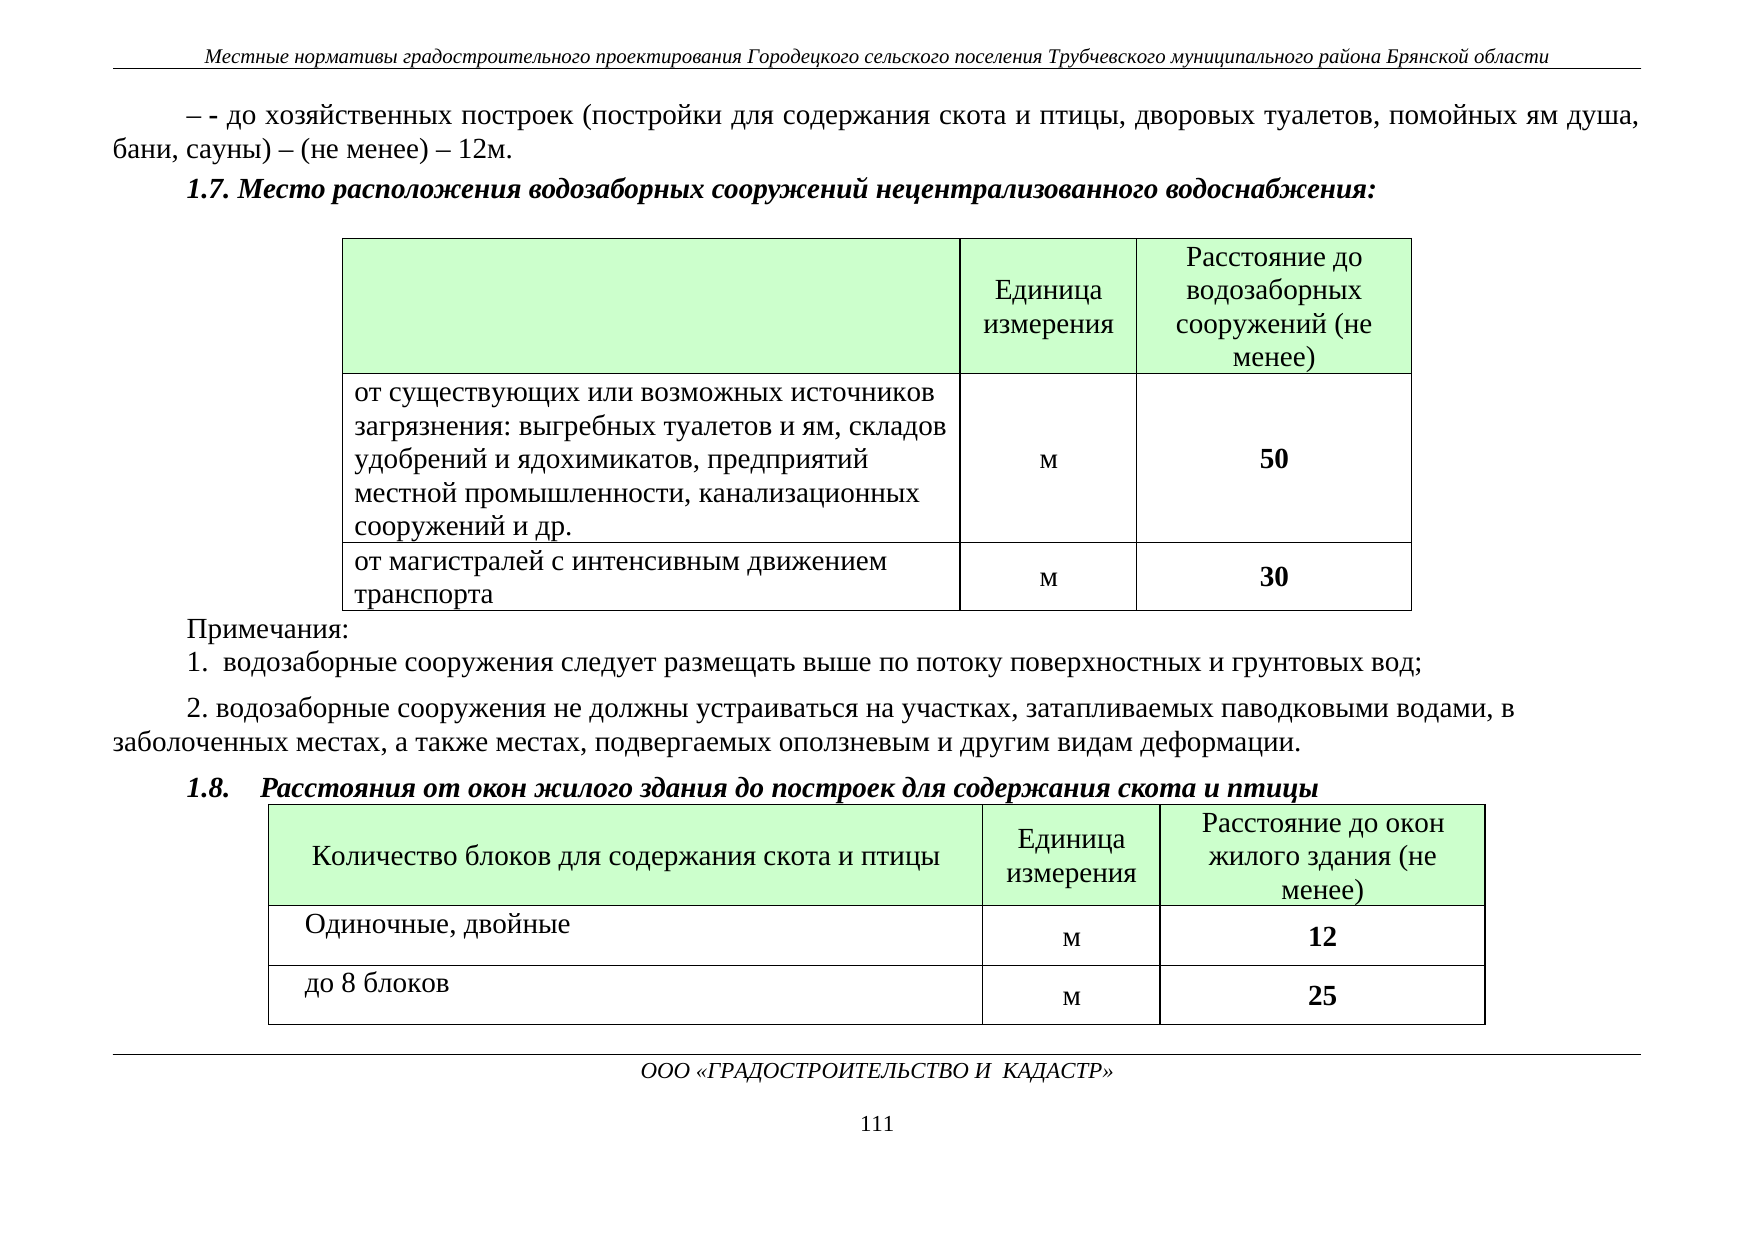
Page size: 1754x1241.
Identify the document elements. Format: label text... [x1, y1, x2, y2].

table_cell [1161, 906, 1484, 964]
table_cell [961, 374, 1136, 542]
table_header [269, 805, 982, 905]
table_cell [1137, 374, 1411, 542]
list 1.7. Место расположения водозаборных сооружений нецентрализованного водоснабжения: [112, 171, 1641, 204]
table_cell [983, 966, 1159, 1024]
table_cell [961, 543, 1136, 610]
list 1.8. Расстояния от окон жилого здания до построек для содержания скота и птицы [112, 770, 1641, 804]
text 1. водозаборные сооружения следует размещать выше по потоку поверхностных и грунтовых вод; [112, 644, 1641, 678]
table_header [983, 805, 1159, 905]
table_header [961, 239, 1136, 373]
text 2. водозаборные сооружения не должны устраиваться на участках, затапливаемых паводковыми водами, в заболоченных местах, а также местах, подвергаемых оползневым и другим видам деформации. [112, 691, 1641, 758]
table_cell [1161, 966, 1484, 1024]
text Примечания: [112, 611, 1641, 644]
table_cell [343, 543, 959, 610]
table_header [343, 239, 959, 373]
list - до хозяйственных построек (постройки для содержания скота и птицы, дворовых туалетов, помойных ям душа, бани, сауны) – (не менее) – 12м. [112, 97, 1641, 164]
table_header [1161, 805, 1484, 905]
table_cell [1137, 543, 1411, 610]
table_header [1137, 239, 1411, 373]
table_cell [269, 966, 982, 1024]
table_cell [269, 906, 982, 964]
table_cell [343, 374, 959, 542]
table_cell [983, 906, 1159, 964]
